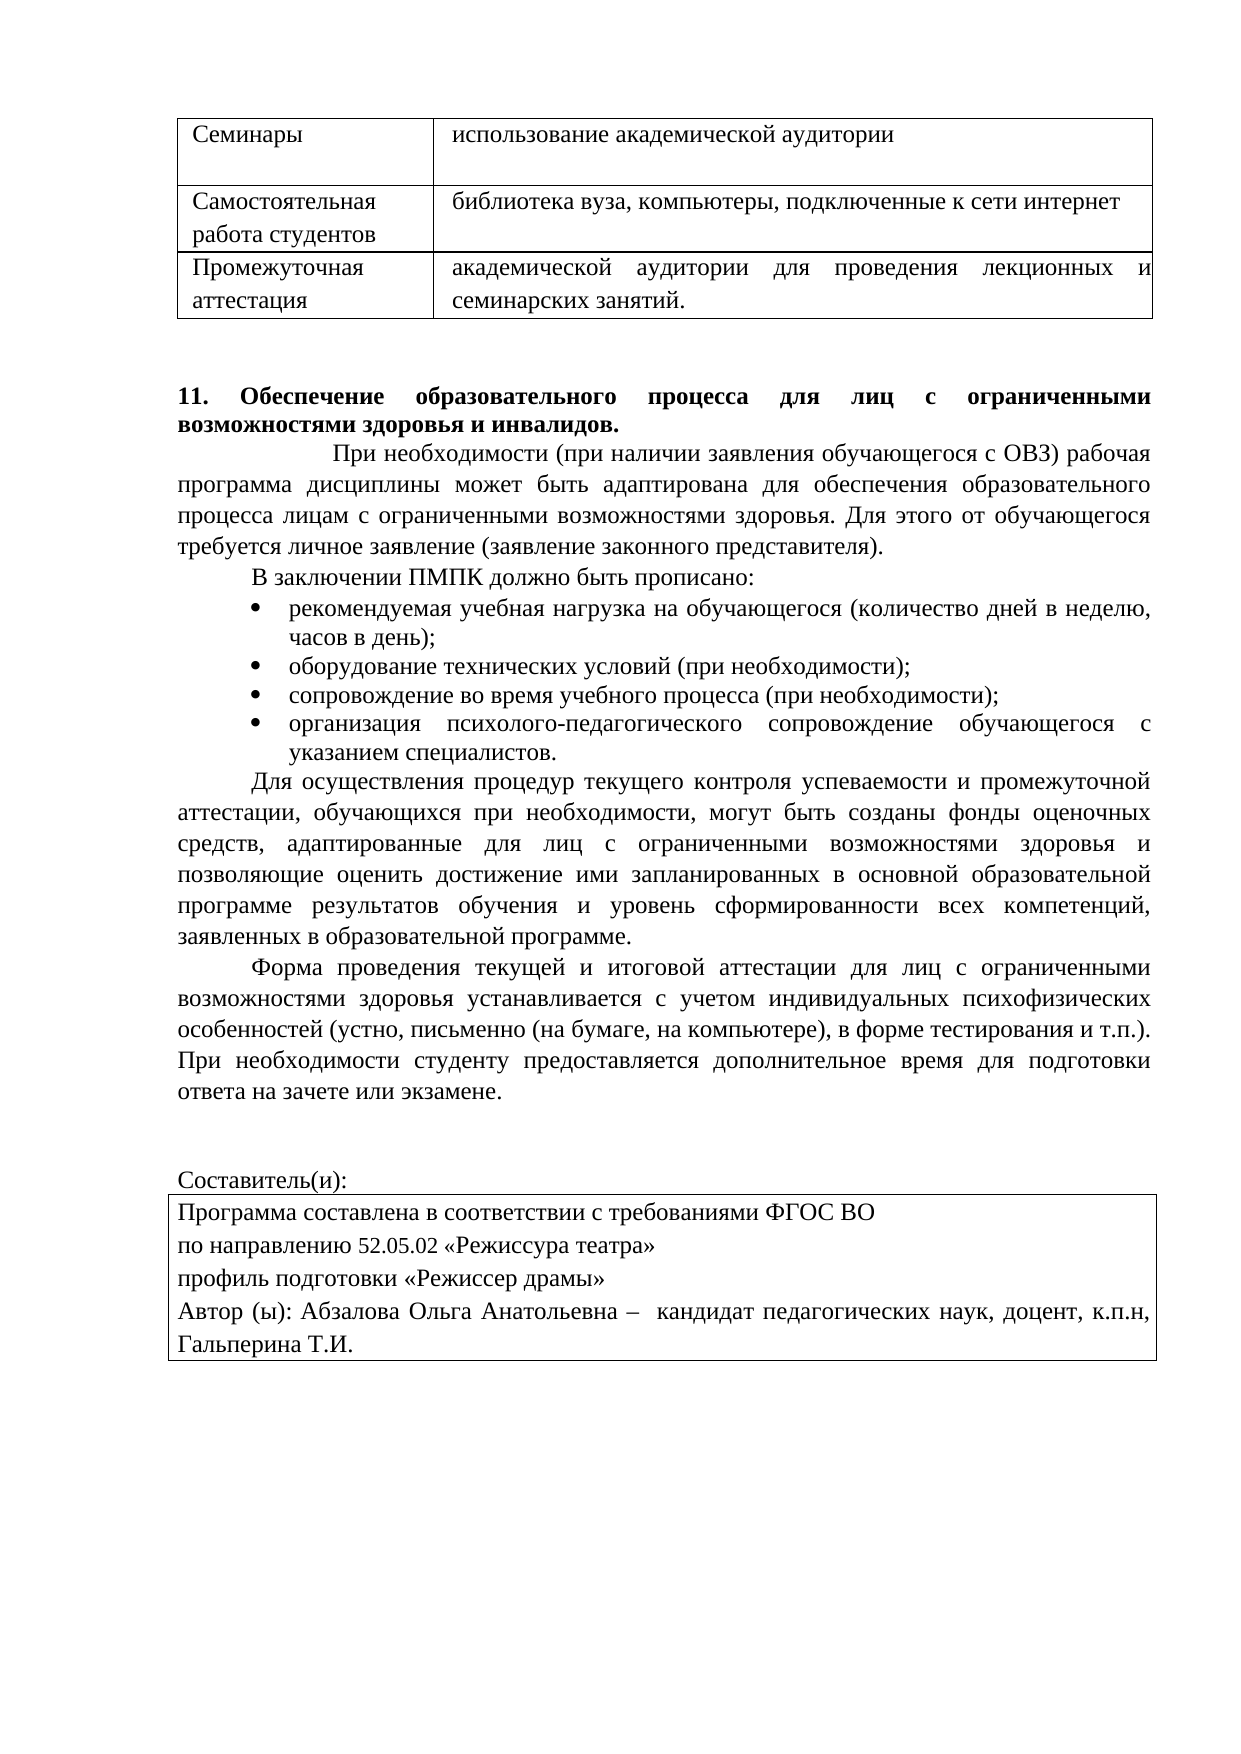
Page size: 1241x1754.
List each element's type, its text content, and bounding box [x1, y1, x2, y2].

text В заключении ПМПК должно быть прописано: [177, 562, 1152, 591]
list сопровождение во время учебного процесса (при необходимости); [251, 680, 1152, 708]
list рекомендуемая учебная нагрузка на обучающегося (количество дней в неделю, часов в день); [251, 593, 1152, 651]
table_cell Семинары [178, 119, 433, 185]
table_cell Самостоятельная работа студентов [178, 186, 433, 251]
table_cell академической аудитории для проведения лекционных и семинарских занятий. [434, 253, 1152, 318]
table_cell использование академической аудитории [434, 119, 1152, 185]
list оборудование технических условий (при необходимости); [251, 651, 1152, 680]
list организация психолого-педагогического сопровождение обучающегося с указанием специалистов. [251, 708, 1152, 766]
table_cell Промежуточная аттестация [178, 253, 433, 318]
table_cell библиотека вуза, компьютеры, подключенные к сети интернет [434, 186, 1152, 251]
text Автор (ы): Абзалова Ольга Анатольевна – кандидат педагогических наук, доцент, к.п.н, Гальперина Т.И. [169, 1293, 1156, 1360]
text Составитель(и): [177, 1165, 1152, 1194]
text Форма проведения текущей и итоговой аттестации для лиц с ограниченными возможностями здоровья устанавливается с учетом индивидуальных психофизических особенностей (устно, письменно (на бумаге, на компьютере), в форме тестирования и т.п.). При необходимости студенту предоставляется дополнительное время для подготовки ответа на зачете или экзамене. [177, 952, 1152, 1105]
text по направлению 52.05.02 «Режиссура театра» [169, 1227, 1156, 1259]
text профиль подготовки «Режиссер драмы» [169, 1260, 1156, 1292]
text При необходимости (при наличии заявления обучающегося с ОВЗ) рабочая программа дисциплины может быть адаптирована для обеспечения образовательного процесса лицам с ограниченными возможностями здоровья. Для этого от обучающегося требуется личное заявление (заявление законного представителя). [177, 438, 1152, 560]
text 11. Обеспечение образовательного процесса для лиц с ограниченными возможностями здоровья и инвалидов. [177, 381, 1152, 438]
text Программа составлена в соответствии с требованиями ФГОС ВО [169, 1195, 1156, 1226]
text Для осуществления процедур текущего контроля успеваемости и промежуточной аттестации, обучающихся при необходимости, могут быть созданы фонды оценочных средств, адаптированные для лиц с ограниченными возможностями здоровья и позволяющие оценить достижение ими запланированных в основной образовательной программе результатов обучения и уровень сформированности всех компетенций, заявленных в образовательной программе. [177, 766, 1152, 950]
